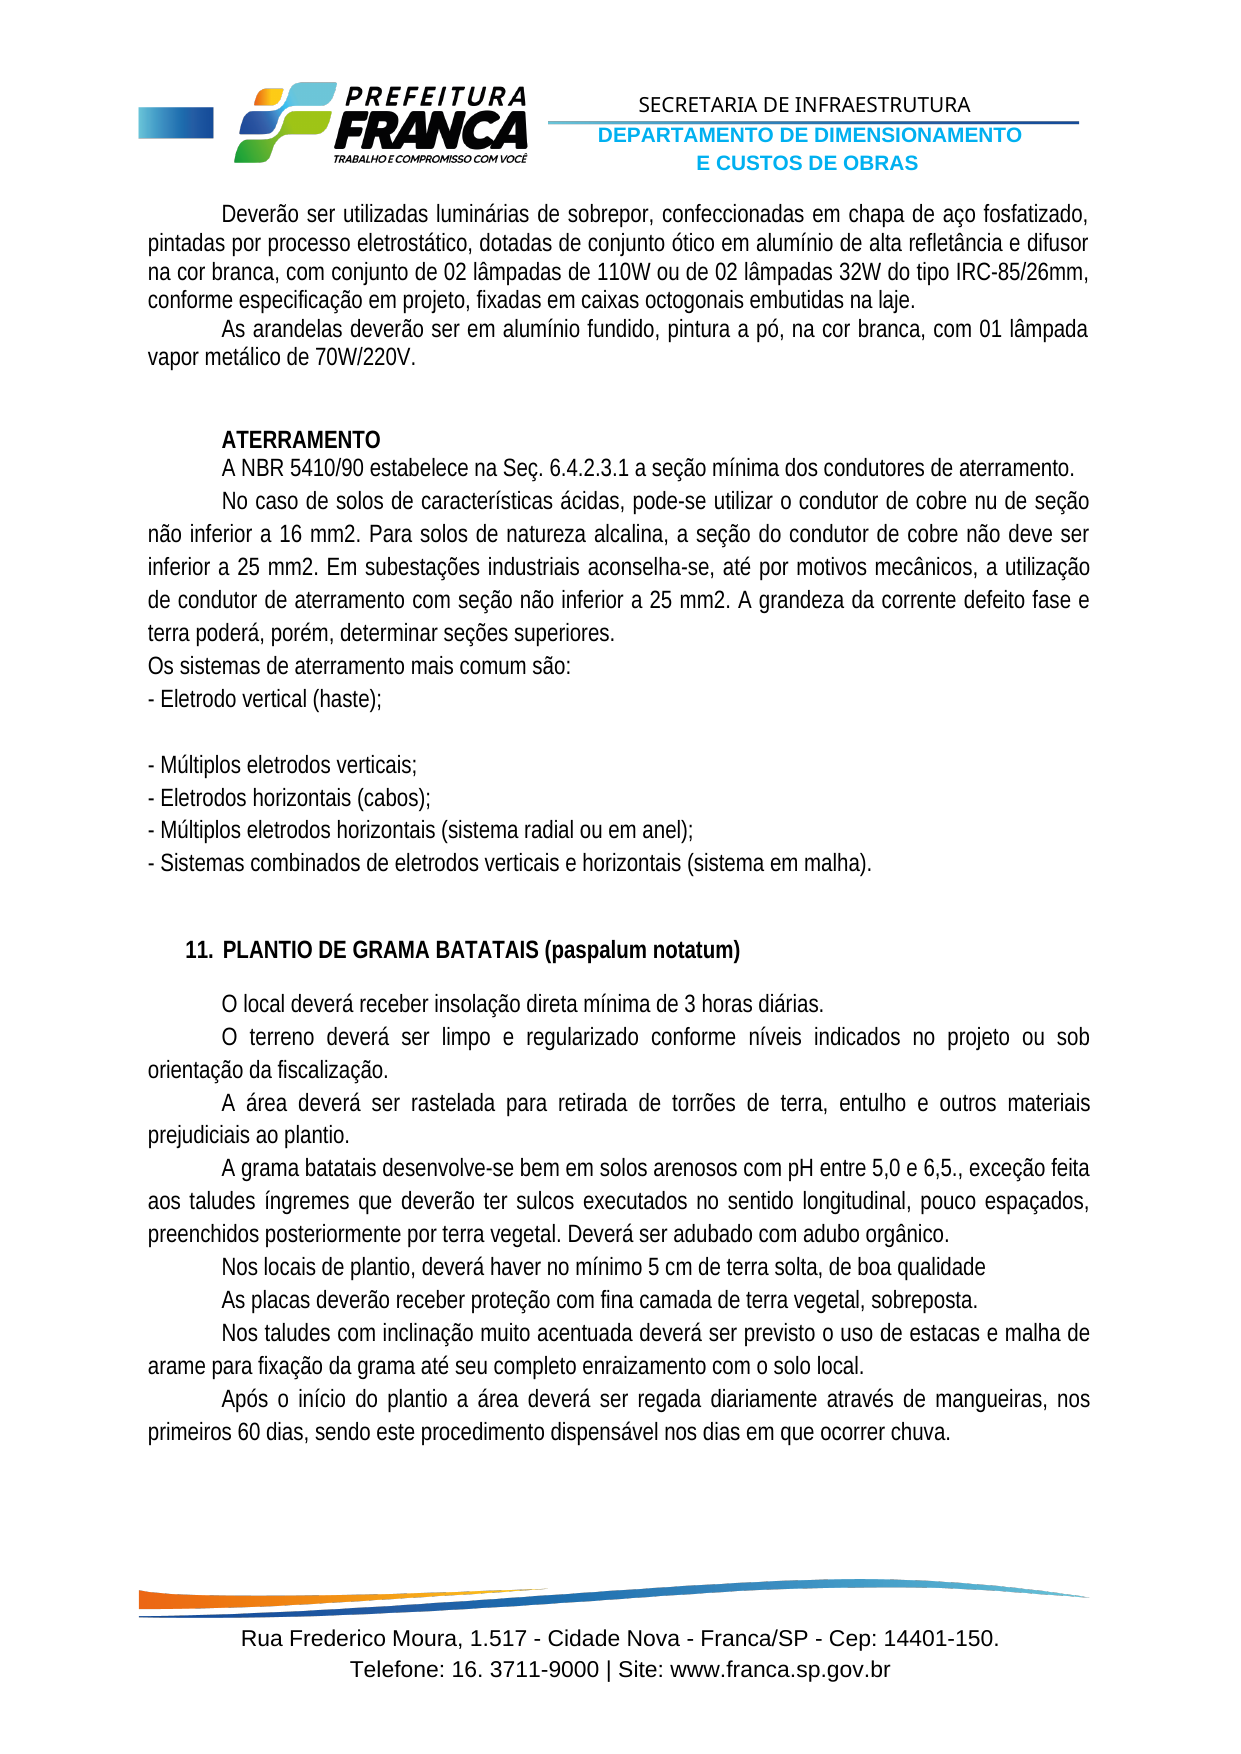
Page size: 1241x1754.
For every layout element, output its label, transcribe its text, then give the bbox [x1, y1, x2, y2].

text - Múltiplos eletrodos verticais; [148, 750, 1092, 778]
text A NBR 5410/90 estabelece na Seç. 6.4.2.3.1 a seção mínima dos condutores de aterramento. [148, 453, 1092, 482]
text Nos taludes com inclinação muito acentuada deverá ser previsto o uso de estacas e malha de arame para fixação da grama até seu completo enraizamento com o solo local. [148, 1318, 1092, 1379]
text A área deverá ser rastelada para retirada de torrões de terra, entulho e outros materiais prejudiciais ao plantio. [148, 1088, 1092, 1149]
text - Eletrodo vertical (haste); [148, 684, 1092, 712]
text As placas deverão receber proteção com fina camada de terra vegetal, sobreposta. [148, 1285, 1092, 1314]
text As arandelas deverão ser em alumínio fundido, pintura a pó, na cor branca, com 01 lâmpada vapor metálico de 70W/220V. [148, 314, 1091, 371]
picture [751, 158, 764, 163]
text Os sistemas de aterramento mais comum são: [148, 651, 1092, 679]
text Após o início do plantio a área deverá ser regada diariamente através de mangueiras, nos primeiros 60 dias, sendo este procedimento dispensável nos dias em que ocorrer chuva. [148, 1384, 1092, 1445]
text O terreno deverá ser limpo e regularizado conforme níveis indicados no projeto ou sob orientação da fiscalização. [148, 1022, 1092, 1083]
text Deverão ser utilizadas luminárias de sobrepor, confeccionadas em chapa de aço fosfatizado, pintadas por processo eletrostático, dotadas de conjunto ótico em alumínio de alta refletância e difusor na cor branca, com conjunto de 02 lâmpadas de 110W ou de 02 lâmpadas 32W do tipo IRC-85/26mm, conforme especificação em projeto, fixadas em caixas octogonais embutidas na laje. [148, 199, 1091, 314]
text A grama batatais desenvolve-se bem em solos arenosos com pH entre 5,0 e 6,5., exceção feita aos taludes íngremes que deverão ter sulcos executados no sentido longitudinal, pouco espaçados, preenchidos posteriormente por terra vegetal. Deverá ser adubado com adubo orgânico. [148, 1153, 1092, 1248]
text - Sistemas combinados de eletrodos verticais e horizontais (sistema em malha). [148, 848, 1092, 877]
text Nos locais de plantio, deverá haver no mínimo 5 cm de terra solta, de boa qualidade [148, 1252, 1092, 1281]
text No caso de solos de características ácidas, pode-se utilizar o condutor de cobre nu de seção não inferior a 16 mm2. Para solos de natureza alcalina, a seção do condutor de cobre não deve ser inferior a 25 mm2. Em subestações industriais aconselha-se, até por motivos mecânicos, a utilização de condutor de aterramento com seção não inferior a 25 mm2. A grandeza da corrente defeito fase e terra poderá, porém, determinar seções superiores. [148, 486, 1092, 647]
picture [138, 82, 1080, 163]
list PLANTIO DE GRAMA BATATAIS (paspalum notatum) [185, 935, 1092, 964]
picture [138, 1579, 1090, 1618]
text O local deverá receber insolação direta mínima de 3 horas diárias. [148, 989, 1092, 1017]
text - Múltiplos eletrodos horizontais (sistema radial ou em anel); [148, 816, 1092, 844]
text ATERRAMENTO [148, 425, 1091, 453]
text - Eletrodos horizontais (cabos); [148, 783, 1092, 811]
